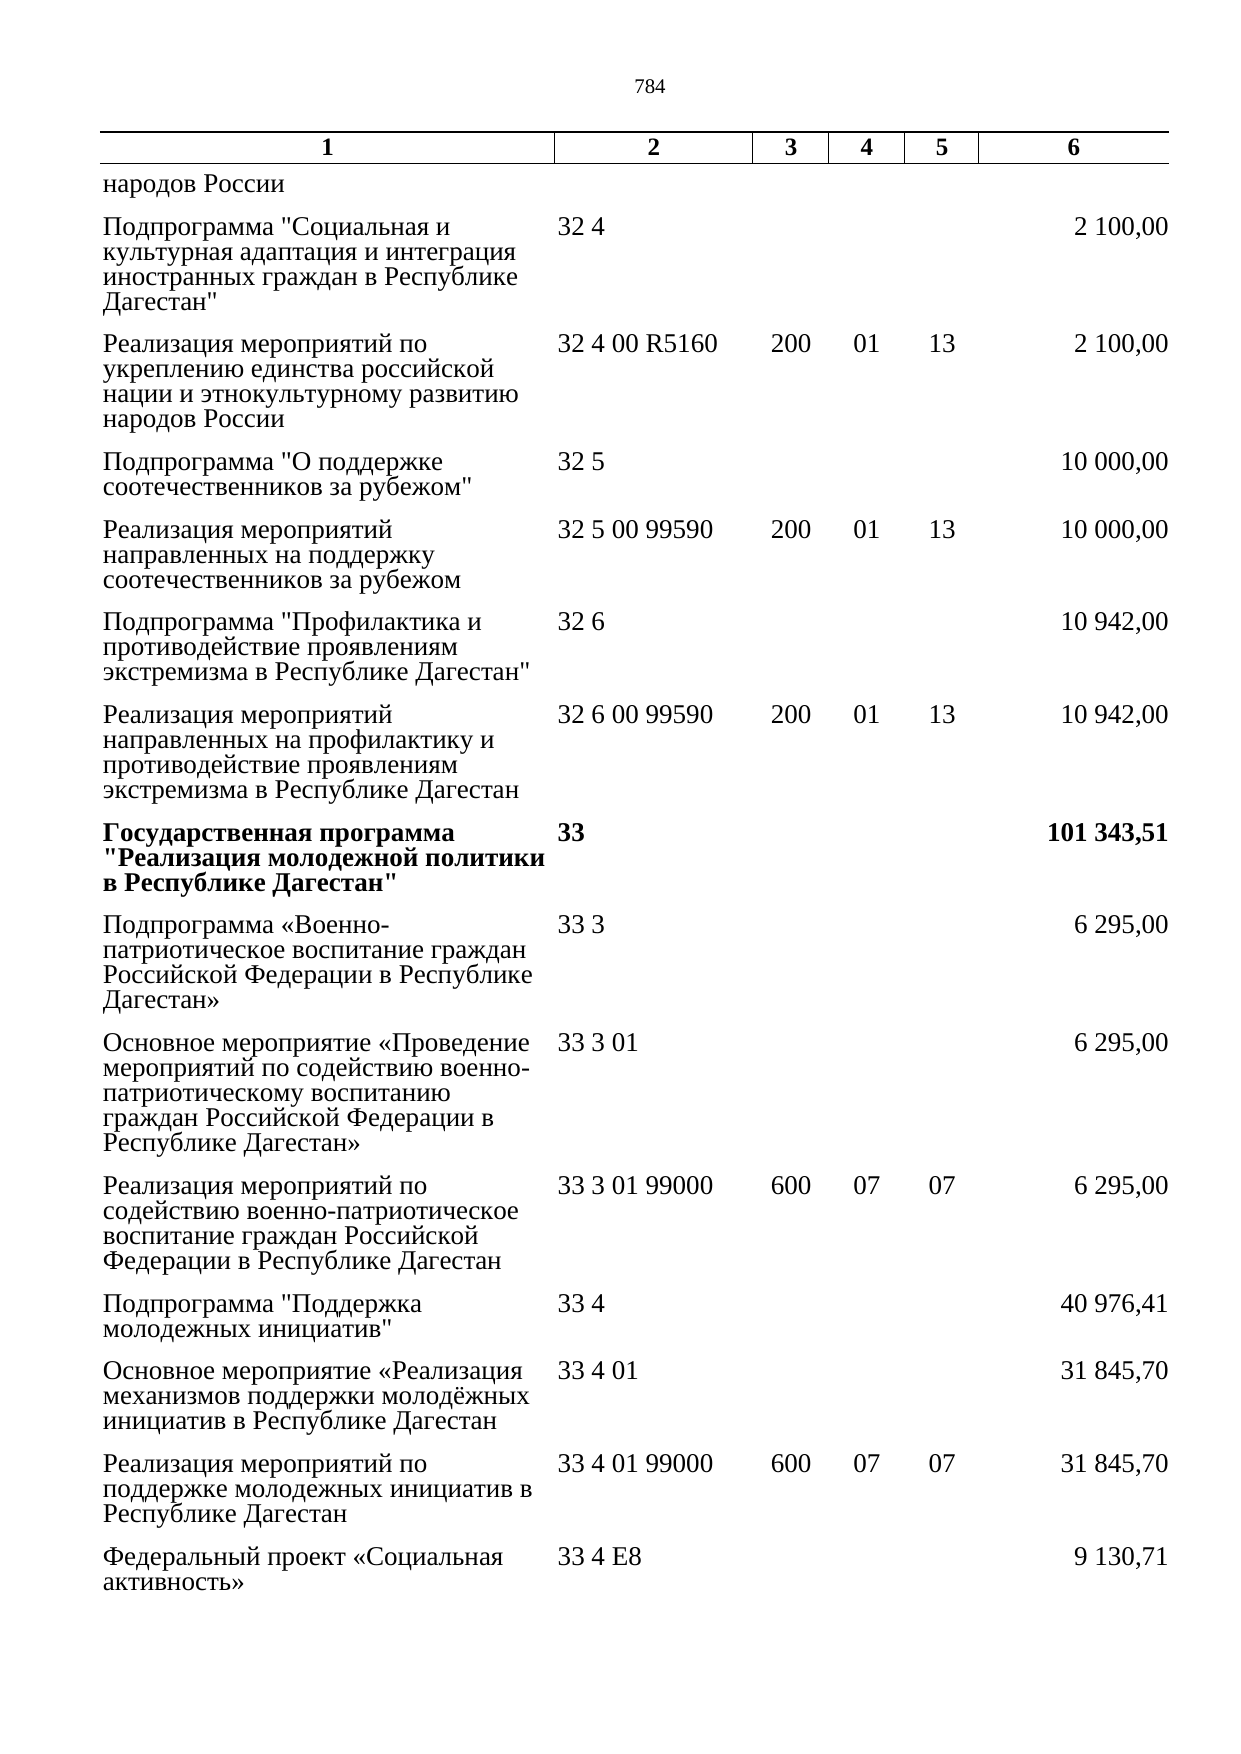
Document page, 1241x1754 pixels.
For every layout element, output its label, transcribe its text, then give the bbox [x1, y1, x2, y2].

table_header 4 [829, 133, 904, 163]
table_header 5 [905, 133, 978, 163]
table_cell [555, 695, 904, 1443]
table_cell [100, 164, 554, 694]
table_header 6 [979, 133, 1168, 163]
table_header 3 [753, 133, 828, 163]
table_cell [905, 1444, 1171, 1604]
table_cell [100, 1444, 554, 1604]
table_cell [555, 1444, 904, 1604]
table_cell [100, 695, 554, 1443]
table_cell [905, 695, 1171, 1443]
table_header 1 [100, 133, 554, 163]
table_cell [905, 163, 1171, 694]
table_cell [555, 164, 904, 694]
table_header 2 [555, 133, 752, 163]
